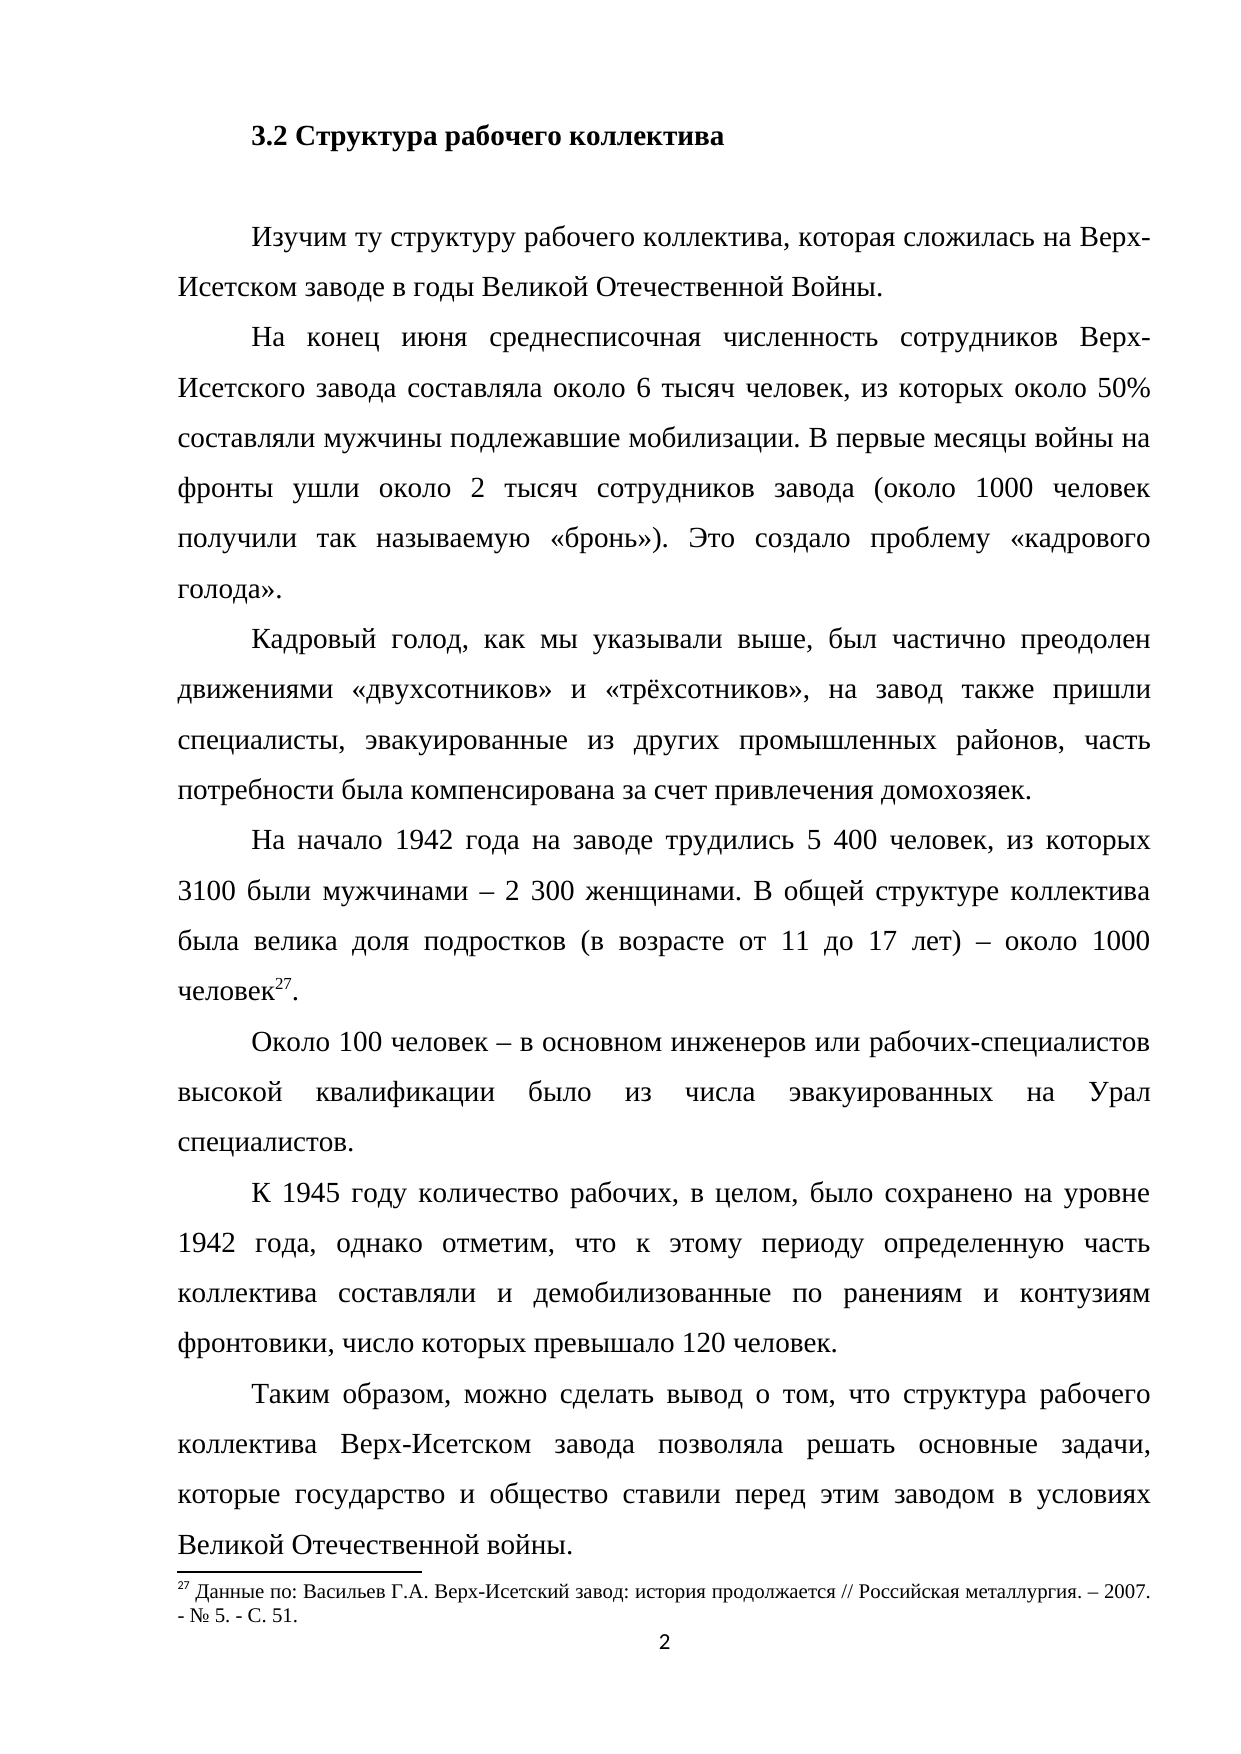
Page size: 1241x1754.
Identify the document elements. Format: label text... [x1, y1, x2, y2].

text К 1945 году количество рабочих, в целом, было сохранено на уровне 1942 года, однако отметим, что к этому периоду определенную часть коллектива составляли и демобилизованные по ранениям и контузиям фронтовики, число которых превышало 120 человек. [177, 1175, 1152, 1359]
text Таким образом, можно сделать вывод о том, что структура рабочего коллектива Верх-Исетском завода позволяла решать основные задачи, которые государство и общество ставили перед этим заводом в условиях Великой Отечественной войны. [177, 1376, 1152, 1560]
text На конец июня среднесписочная численность сотрудников Верх-Исетского завода составляла около 6 тысяч человек, из которых около 50% составляли мужчины подлежавшие мобилизации. В первые месяцы войны на фронты ушли около 2 тысяч сотрудников завода (около 1000 человек получили так называемую «бронь»). Это создало проблему «кадрового голода». [177, 319, 1152, 604]
subtitle 3.2 Структура рабочего коллектива [177, 118, 1152, 152]
text Кадровый голод, как мы указывали выше, был частично преодолен движениями «двухсотников» и «трёхсотников», на завод также пришли специалисты, эвакуированные из других промышленных районов, часть потребности была компенсирована за счет привлечения домохозяек. [177, 621, 1152, 806]
text Около 100 человек – в основном инженеров или рабочих-специалистов высокой квалификации было из числа эвакуированных на Урал специалистов. [177, 1024, 1152, 1158]
text На начало 1942 года на заводе трудились 5 400 человек, из которых 3100 были мужчинами – 2 300 женщинами. В общей структуре коллектива была велика доля подростков (в возрасте от 11 до 17 лет) – около 1000 человек. [177, 822, 1152, 1007]
text Изучим ту структуру рабочего коллектива, которая сложилась на Верх-Исетском заводе в годы Великой Отечественной Войны. [177, 219, 1152, 303]
